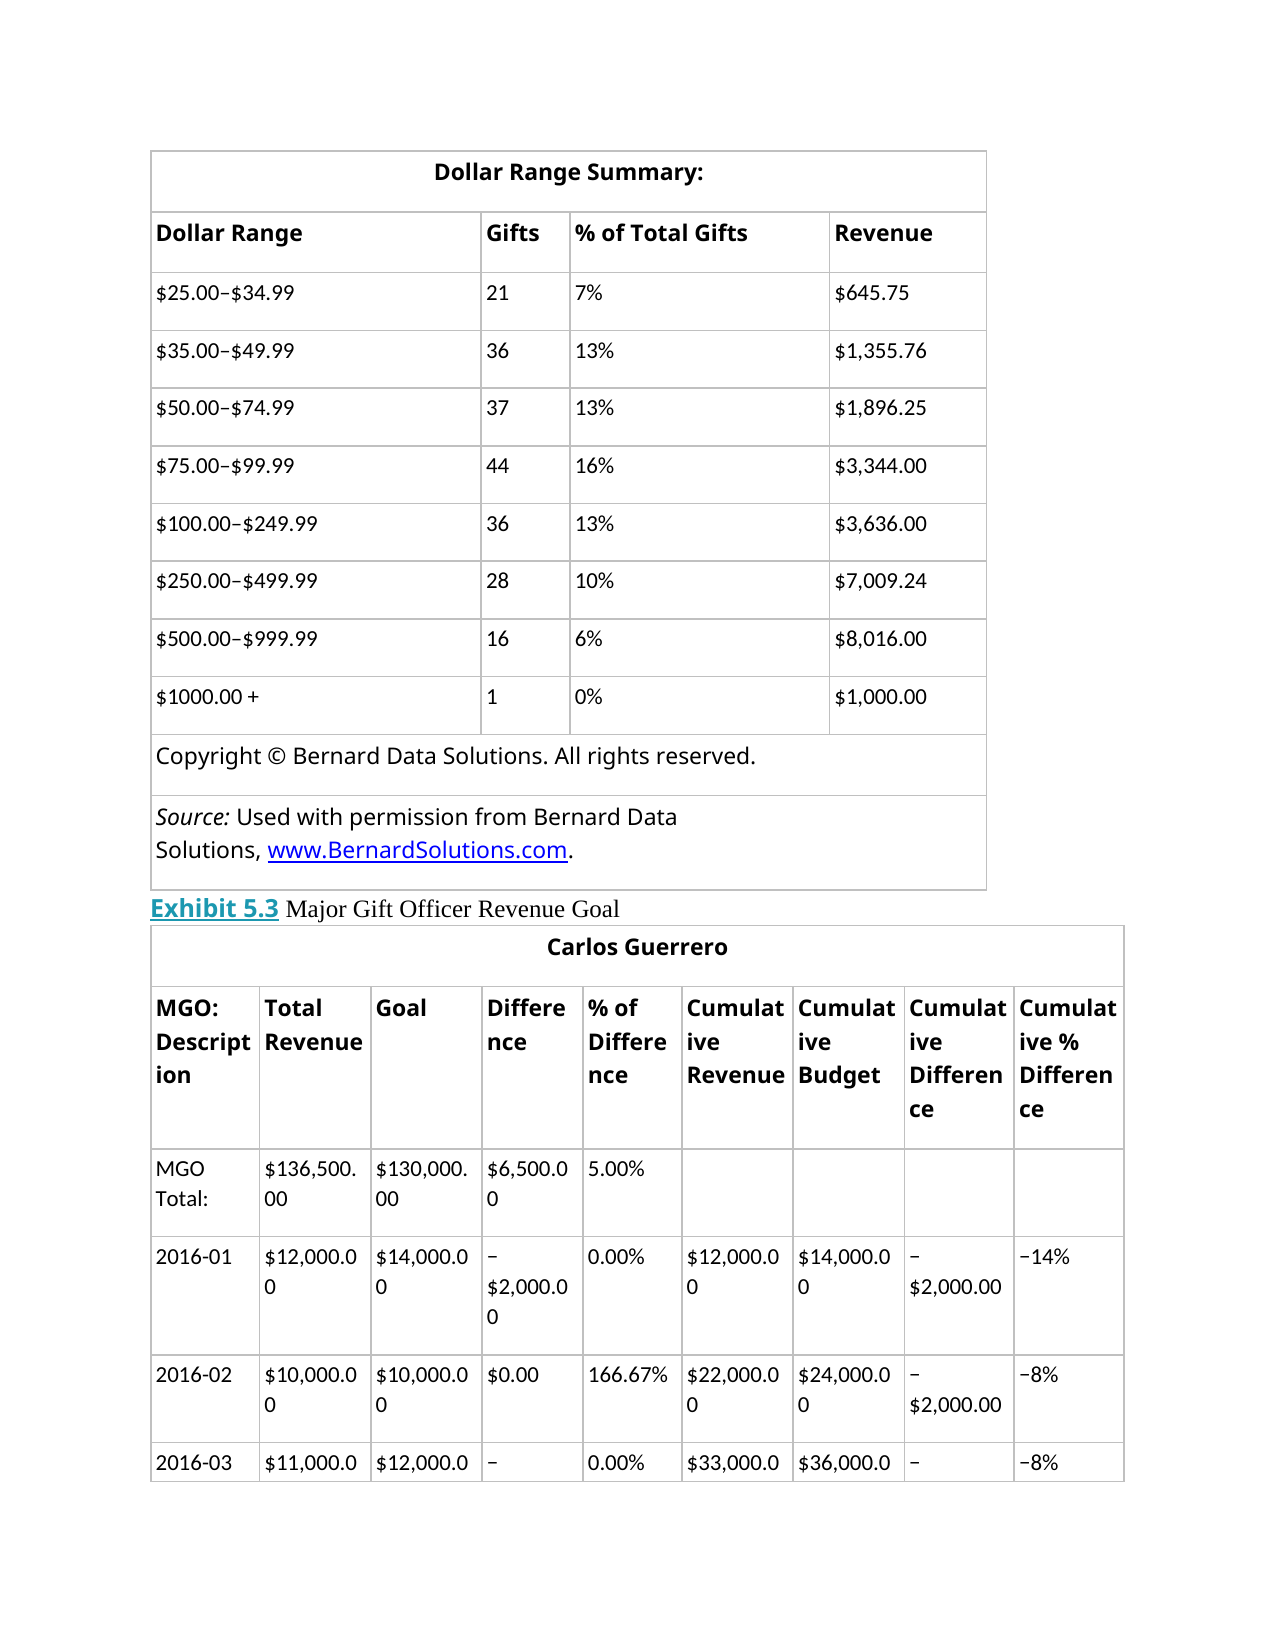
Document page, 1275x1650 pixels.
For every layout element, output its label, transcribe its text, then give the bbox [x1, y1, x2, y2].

table_cell 21 [482, 273, 569, 329]
table_cell $22,000.00 [683, 1356, 792, 1442]
table_cell 13% [571, 389, 829, 445]
table_cell $3,636.00 [830, 504, 986, 560]
table_cell Cumulative Budget [794, 987, 904, 1148]
table_cell $11,000.00 [260, 1443, 370, 1481]
table_cell $8,016.00 [830, 620, 986, 676]
table_cell $1,355.76 [830, 331, 986, 387]
table_cell $1,896.25 [830, 389, 986, 445]
table_cell $7,009.24 [830, 562, 986, 618]
table_cell $130,000.00 [372, 1150, 481, 1236]
table_cell −8% [1015, 1443, 1123, 1481]
table_cell 166.67% [584, 1356, 681, 1442]
table_cell Dollar Range [152, 213, 480, 272]
table_cell $136,500.00 [260, 1150, 370, 1236]
table_cell −14% [1015, 1237, 1123, 1354]
table_cell 16 [482, 620, 569, 676]
table_cell 6% [571, 620, 829, 676]
table_cell $35.00–$49.99 [152, 331, 480, 387]
table_cell % of Difference [584, 987, 681, 1148]
table_cell $10,000.00 [372, 1356, 481, 1442]
table_cell −8% [1015, 1356, 1123, 1442]
table_cell 36 [482, 331, 569, 387]
table_cell MGO Total: [152, 1150, 259, 1236]
table_cell $100.00–$249.99 [152, 504, 480, 560]
table_cell % of Total Gifts [571, 213, 829, 272]
table_cell Goal [372, 987, 481, 1148]
table_cell $645.75 [830, 273, 986, 329]
table_cell $14,000.00 [372, 1237, 481, 1354]
table_cell [905, 1150, 1013, 1236]
table_cell $250.00–$499.99 [152, 562, 480, 618]
table_cell $14,000.00 [794, 1237, 904, 1354]
table_cell Cumulative % Difference [1015, 987, 1123, 1148]
table_cell $1,000.00 [830, 677, 986, 733]
table_cell −$2,000.00 [905, 1356, 1013, 1442]
table_cell $3,344.00 [830, 447, 986, 503]
table_cell −$2,000.00 [905, 1237, 1013, 1354]
table_cell Cumulative Revenue [683, 987, 792, 1148]
table_cell [1015, 1150, 1123, 1236]
table_cell −$1,000.00 [483, 1443, 582, 1481]
table_cell 0% [571, 677, 829, 733]
table_cell 1 [482, 677, 569, 733]
table_cell 13% [571, 331, 829, 387]
table_cell 28 [482, 562, 569, 618]
table_cell $1000.00 + [152, 677, 480, 733]
table_cell 10% [571, 562, 829, 618]
table_header Dollar Range Summary: [152, 152, 986, 211]
table_cell 7% [571, 273, 829, 329]
table_cell [794, 1150, 904, 1236]
table_cell $6,500.00 [483, 1150, 582, 1236]
table_cell Difference [483, 987, 582, 1148]
table_cell Gifts [482, 213, 569, 272]
table_cell $0.00 [483, 1356, 582, 1442]
table_cell Cumulative Difference [905, 987, 1013, 1148]
table_cell $25.00–$34.99 [152, 273, 480, 329]
table_cell MGO: Description [152, 987, 259, 1148]
table_cell $12,000.00 [372, 1443, 481, 1481]
table_cell $33,000.00 [683, 1443, 792, 1481]
table_cell Revenue [830, 213, 986, 272]
table_cell Copyright © Bernard Data Solutions. All rights reserved. [152, 735, 986, 794]
table_cell $500.00–$999.99 [152, 620, 480, 676]
table_cell $50.00–$74.99 [152, 389, 480, 445]
table_cell 36 [482, 504, 569, 560]
text Exhibit 5.3 Major Gift Officer Revenue Goal [150, 891, 1125, 925]
table_cell Source: Used with permission from Bernard Data Solutions, www.BernardSolutions.com. [152, 796, 986, 889]
table_cell $36,000.00 [794, 1443, 904, 1481]
table_cell $75.00–$99.99 [152, 447, 480, 503]
table_cell $10,000.00 [260, 1356, 370, 1442]
table_cell 13% [571, 504, 829, 560]
table_cell 37 [482, 389, 569, 445]
table_cell 5.00% [584, 1150, 681, 1236]
table_cell 0.00% [584, 1443, 681, 1481]
table_cell 44 [482, 447, 569, 503]
table_cell 16% [571, 447, 829, 503]
table_cell $12,000.00 [683, 1237, 792, 1354]
table_cell 2016-01 [152, 1237, 259, 1354]
table_cell [683, 1150, 792, 1236]
table_header Carlos Guerrero [152, 926, 1123, 986]
table_cell 2016-03 [152, 1443, 259, 1481]
table_cell $12,000.00 [260, 1237, 370, 1354]
table_cell $24,000.00 [794, 1356, 904, 1442]
table_cell Total Revenue [260, 987, 370, 1148]
table_cell 0.00% [584, 1237, 681, 1354]
table_cell −$2,000.00 [483, 1237, 582, 1354]
table_cell −$3,000.00 [905, 1443, 1013, 1481]
table_cell 2016-02 [152, 1356, 259, 1442]
